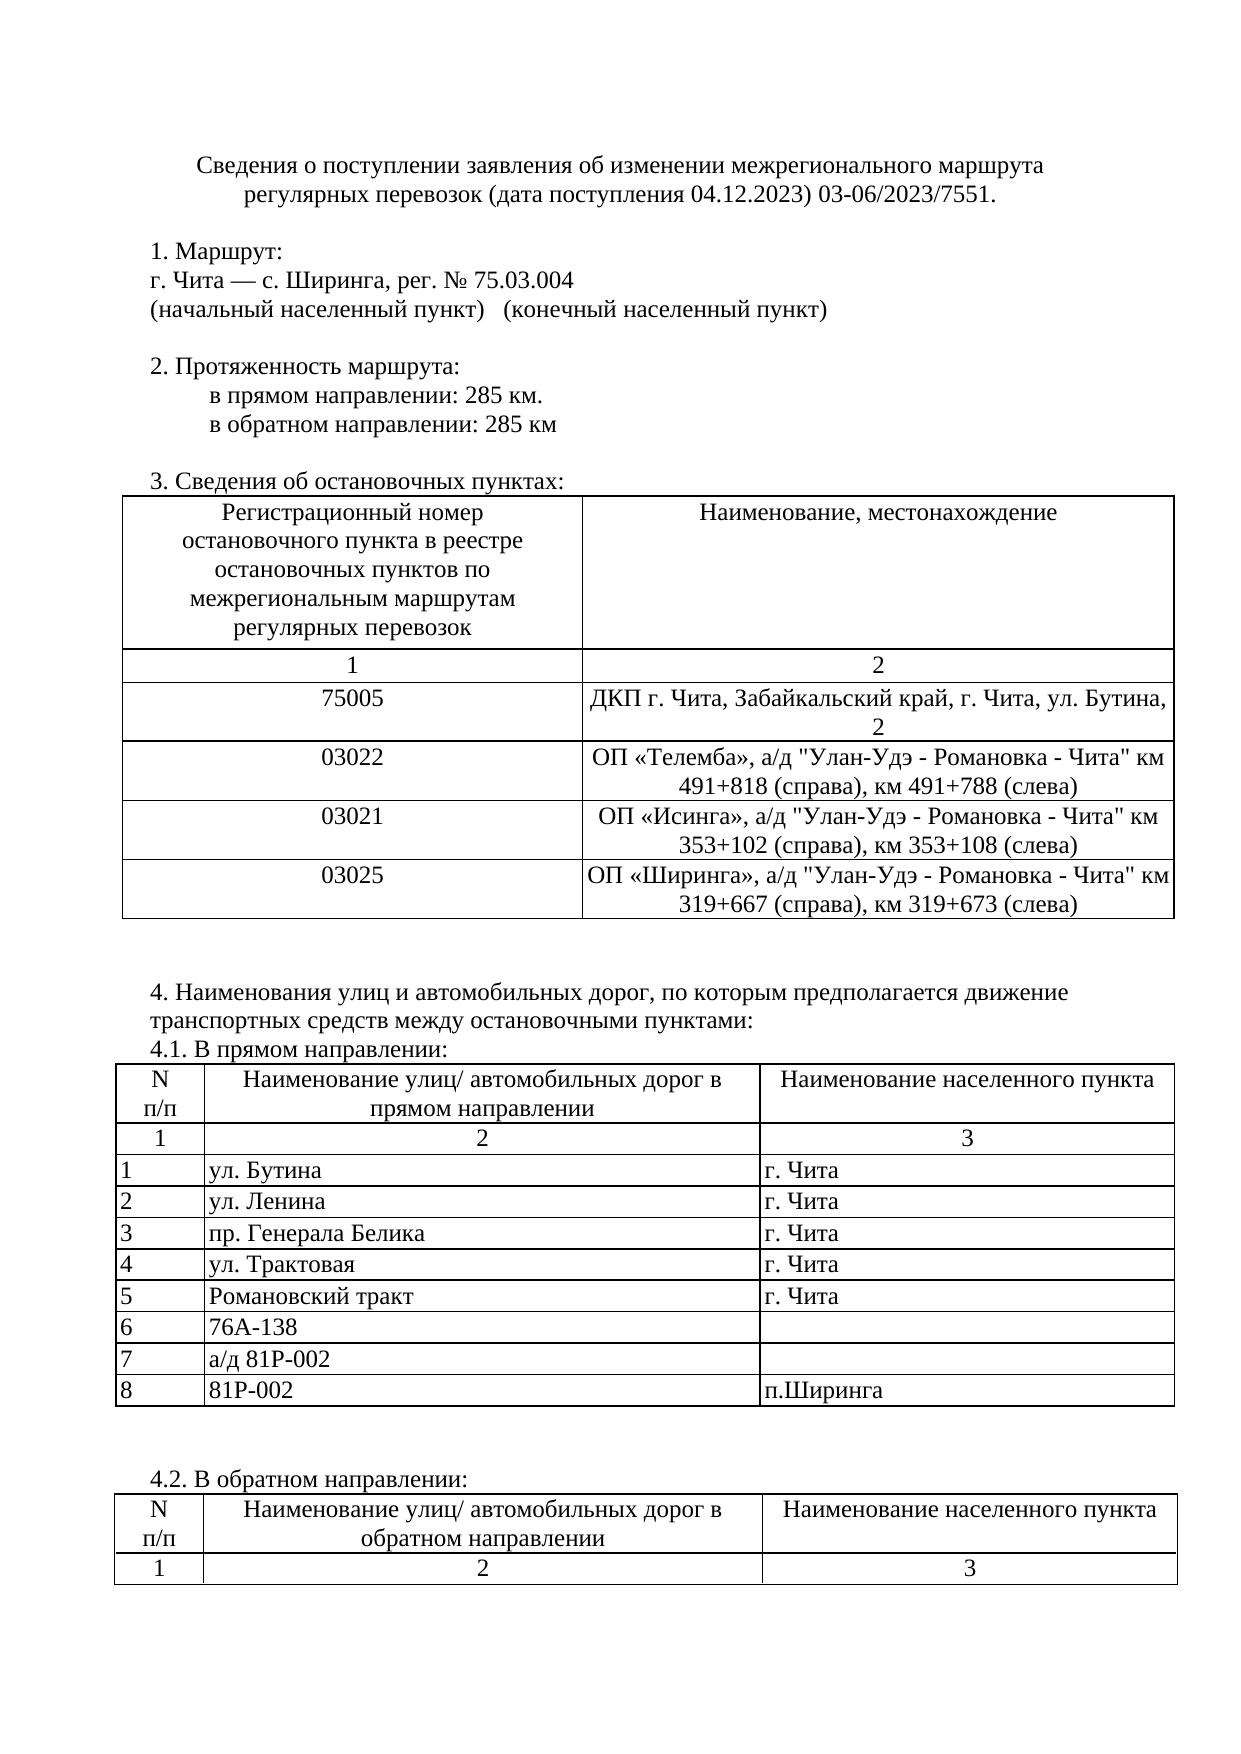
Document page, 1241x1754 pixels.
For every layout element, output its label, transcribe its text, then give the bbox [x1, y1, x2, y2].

table_cell 1 [123, 650, 582, 681]
table_cell 5 [117, 1281, 204, 1311]
table_cell Романовский тракт [205, 1281, 759, 1311]
table_header N п/п [117, 1065, 204, 1122]
table_cell г. Чита [761, 1155, 1174, 1185]
table_cell 03025 [123, 860, 582, 918]
table_cell 2 [205, 1124, 759, 1153]
table_header Наименование улиц/ автомобильных дорог в прямом направлении [205, 1065, 759, 1122]
table_header Наименование населенного пункта [761, 1065, 1174, 1122]
table_cell ул. Трактовая [205, 1250, 759, 1279]
table_header N п/п [115, 1495, 203, 1552]
text в обратном направлении: 285 км [150, 409, 1090, 437]
text в прямом направлении: 285 км. [150, 380, 1090, 409]
table_cell 2 [117, 1187, 204, 1216]
table_cell 03021 [123, 801, 582, 858]
table_cell ул. Бутина [205, 1155, 759, 1185]
text 3. Сведения об остановочных пунктах: [150, 466, 1090, 495]
table_cell 1 [117, 1124, 204, 1153]
table_cell 4 [117, 1250, 204, 1279]
table_cell 75005 [123, 683, 582, 740]
table_cell 76А-138 [205, 1312, 759, 1342]
table_cell ОП «Исинга», а/д "Улан-Удэ - Романовка - Чита" км 353+102 (справа), км 353+108 (слева) [583, 801, 1173, 858]
table_header Регистрационный номер остановочного пункта в реестре остановочных пунктов по межрегиональным маршрутам регулярных перевозок [123, 497, 582, 648]
text 4.1. В прямом направлении: [150, 1034, 1090, 1063]
table_cell 3 [117, 1218, 204, 1248]
table_cell [761, 1344, 1174, 1374]
table_cell ОП «Телемба», а/д "Улан-Удэ - Романовка - Чита" км 491+818 (справа), км 491+788 (слева) [583, 742, 1173, 799]
table_cell 81Р-002 [205, 1375, 759, 1405]
table_header Наименование улиц/ автомобильных дорог в обратном направлении [204, 1495, 762, 1552]
text 4. Наименования улиц и автомобильных дорог, по которым предполагается движение транспортных средств между остановочными пунктами: [150, 977, 1090, 1034]
table_cell г. Чита [761, 1187, 1174, 1216]
table_cell ул. Ленина [205, 1187, 759, 1216]
table_cell п.Ширинга [761, 1375, 1174, 1405]
table_cell 2 [583, 650, 1173, 681]
table_cell пр. Генерала Белика [205, 1218, 759, 1248]
table_cell 03022 [123, 742, 582, 799]
table_cell 6 [117, 1312, 204, 1342]
table_cell [761, 1312, 1174, 1342]
table_cell 7 [117, 1344, 204, 1374]
table_cell 3 [761, 1124, 1174, 1153]
text 2. Протяженность маршрута: [150, 351, 1090, 380]
table_cell 1 [117, 1155, 204, 1185]
text г. Чита — с. Ширинга, рег. № 75.03.004 [150, 265, 1090, 294]
table_cell г. Чита [761, 1281, 1174, 1311]
table_cell 1 [115, 1553, 203, 1583]
table_cell ДКП г. Чита, Забайкальский край, г. Чита, ул. Бутина, 2 [583, 683, 1173, 740]
table_cell г. Чита [761, 1250, 1174, 1279]
table_cell ОП «Ширинга», а/д "Улан-Удэ - Романовка - Чита" км 319+667 (справа), км 319+673 (слева) [583, 860, 1173, 918]
text 1. Маршрут: [150, 236, 1090, 265]
text (начальный населенный пункт) (конечный населенный пункт) [150, 294, 1090, 322]
table_header Наименование, местонахождение [583, 497, 1173, 648]
table_cell а/д 81Р-002 [205, 1344, 759, 1374]
text Сведения о поступлении заявления об изменении межрегионального маршрута регулярных перевозок (дата поступления 04.12.2023) 03-06/2023/7551. [150, 150, 1090, 207]
table_cell г. Чита [761, 1218, 1174, 1248]
table_cell 8 [117, 1375, 204, 1405]
table_cell 2 [204, 1554, 762, 1583]
text 4.2. В обратном направлении: [150, 1464, 1090, 1493]
table_cell 3 [763, 1552, 1177, 1583]
table_header Наименование населенного пункта [763, 1495, 1177, 1552]
